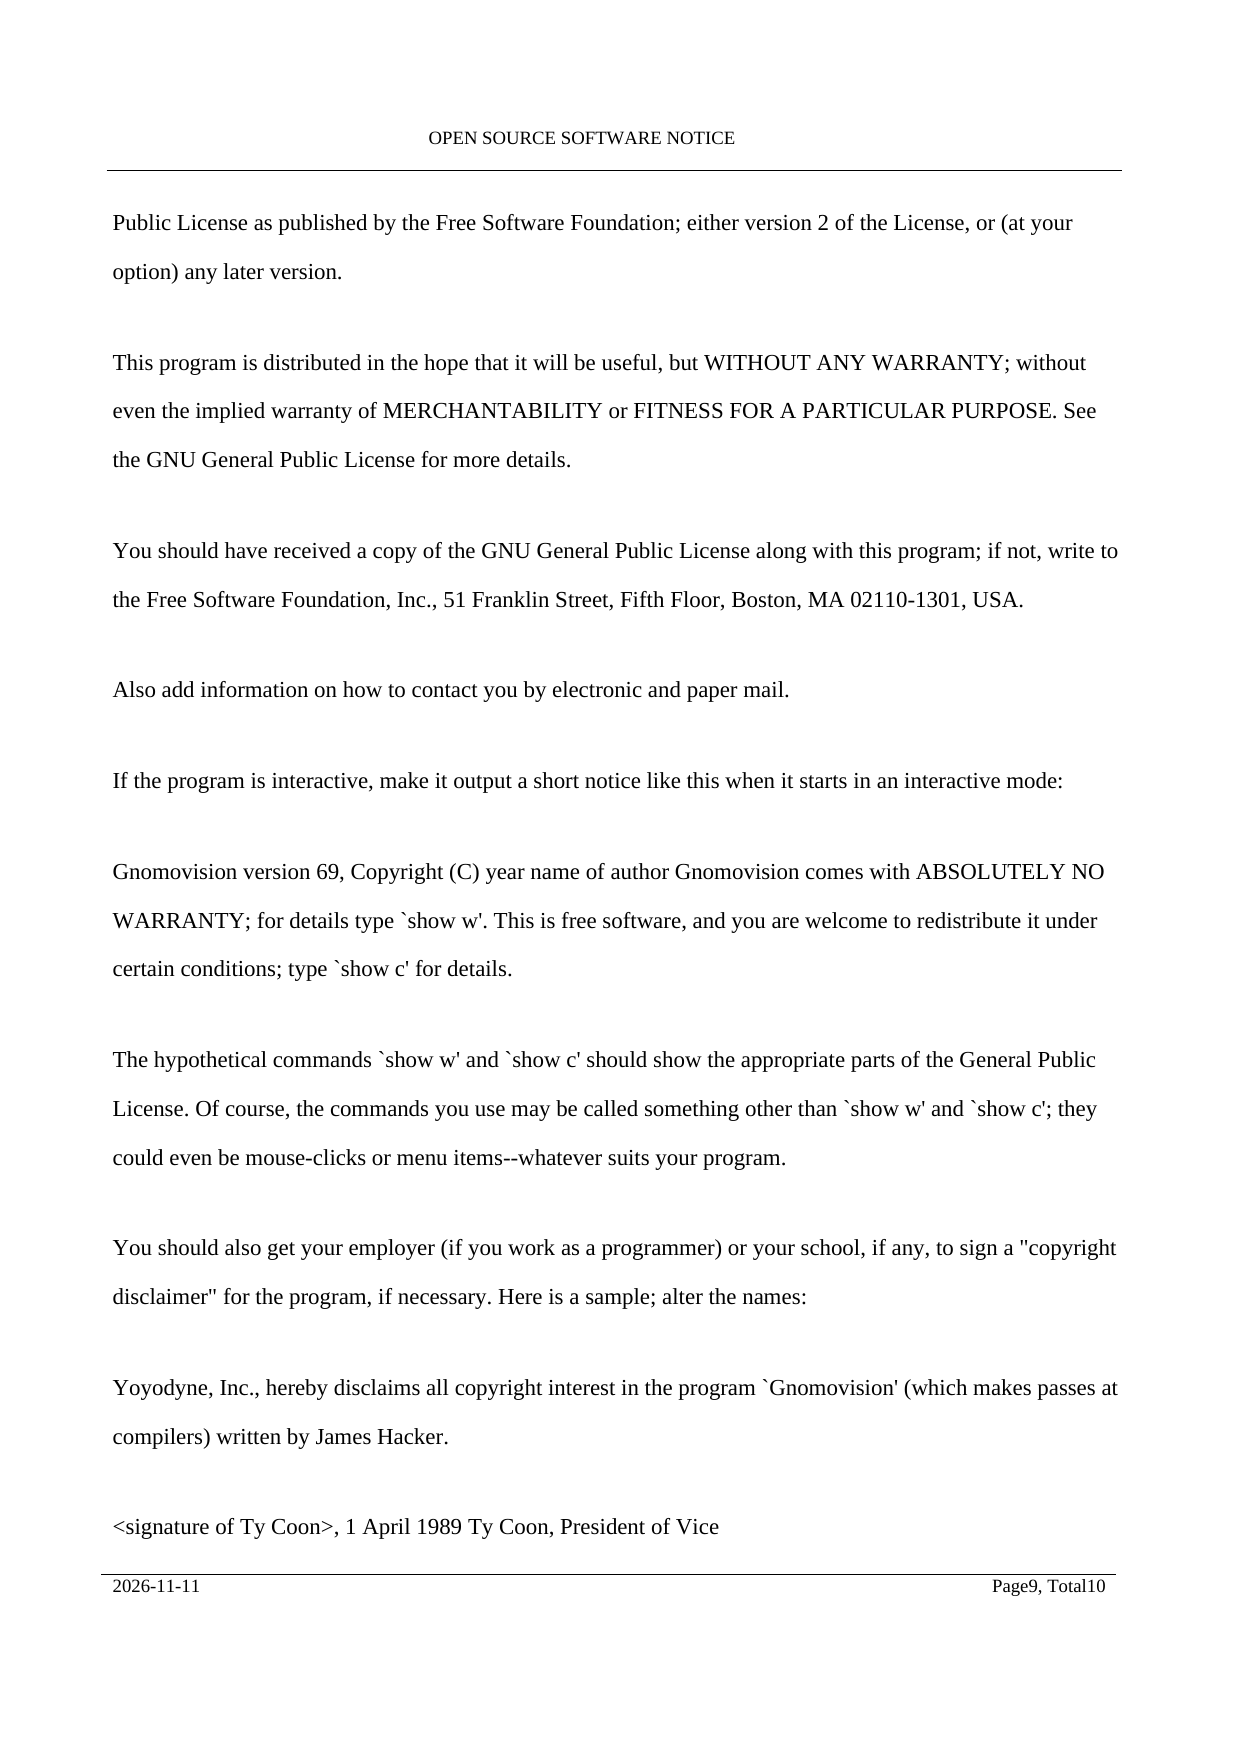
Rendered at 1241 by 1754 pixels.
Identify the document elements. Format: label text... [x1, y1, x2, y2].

text If the program is interactive, make it output a short notice like this when it starts in an interactive mode: [112, 764, 1128, 797]
text Yoyodyne, Inc., hereby disclaims all copyright interest in the program `Gnomovision' (which makes passes at compilers) written by James Hacker. [112, 1371, 1128, 1452]
text Also add information on how to contact you by electronic and paper mail. [112, 673, 1128, 706]
text You should have received a copy of the GNU General Public License along with this program; if not, write to the Free Software Foundation, Inc., 51 Franklin Street, Fifth Floor, Boston, MA 02110-1301, USA. [112, 534, 1128, 615]
text You should also get your employer (if you work as a programmer) or your school, if any, to sign a "copyright disclaimer" for the program, if necessary. Here is a sample; alter the names: [112, 1231, 1128, 1313]
text Gnomovision version 69, Copyright (C) year name of author Gnomovision comes with ABSOLUTELY NO WARRANTY; for details type `show w'. This is free software, and you are welcome to redistribute it under certain conditions; type `show c' for details. [112, 855, 1128, 985]
text This program is distributed in the hope that it will be useful, but WITHOUT ANY WARRANTY; without even the implied warranty of MERCHANTABILITY or FITNESS FOR A PARTICULAR PURPOSE. See the GNU General Public License for more details. [112, 346, 1128, 476]
text The hypothetical commands `show w' and `show c' should show the appropriate parts of the General Public License. Of course, the commands you use may be called something other than `show w' and `show c'; they could even be mouse-clicks or menu items--whatever suits your program. [112, 1043, 1128, 1173]
text <signature of Ty Coon>, 1 April 1989 Ty Coon, President of Vice [112, 1510, 1128, 1543]
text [112, 206, 1128, 288]
